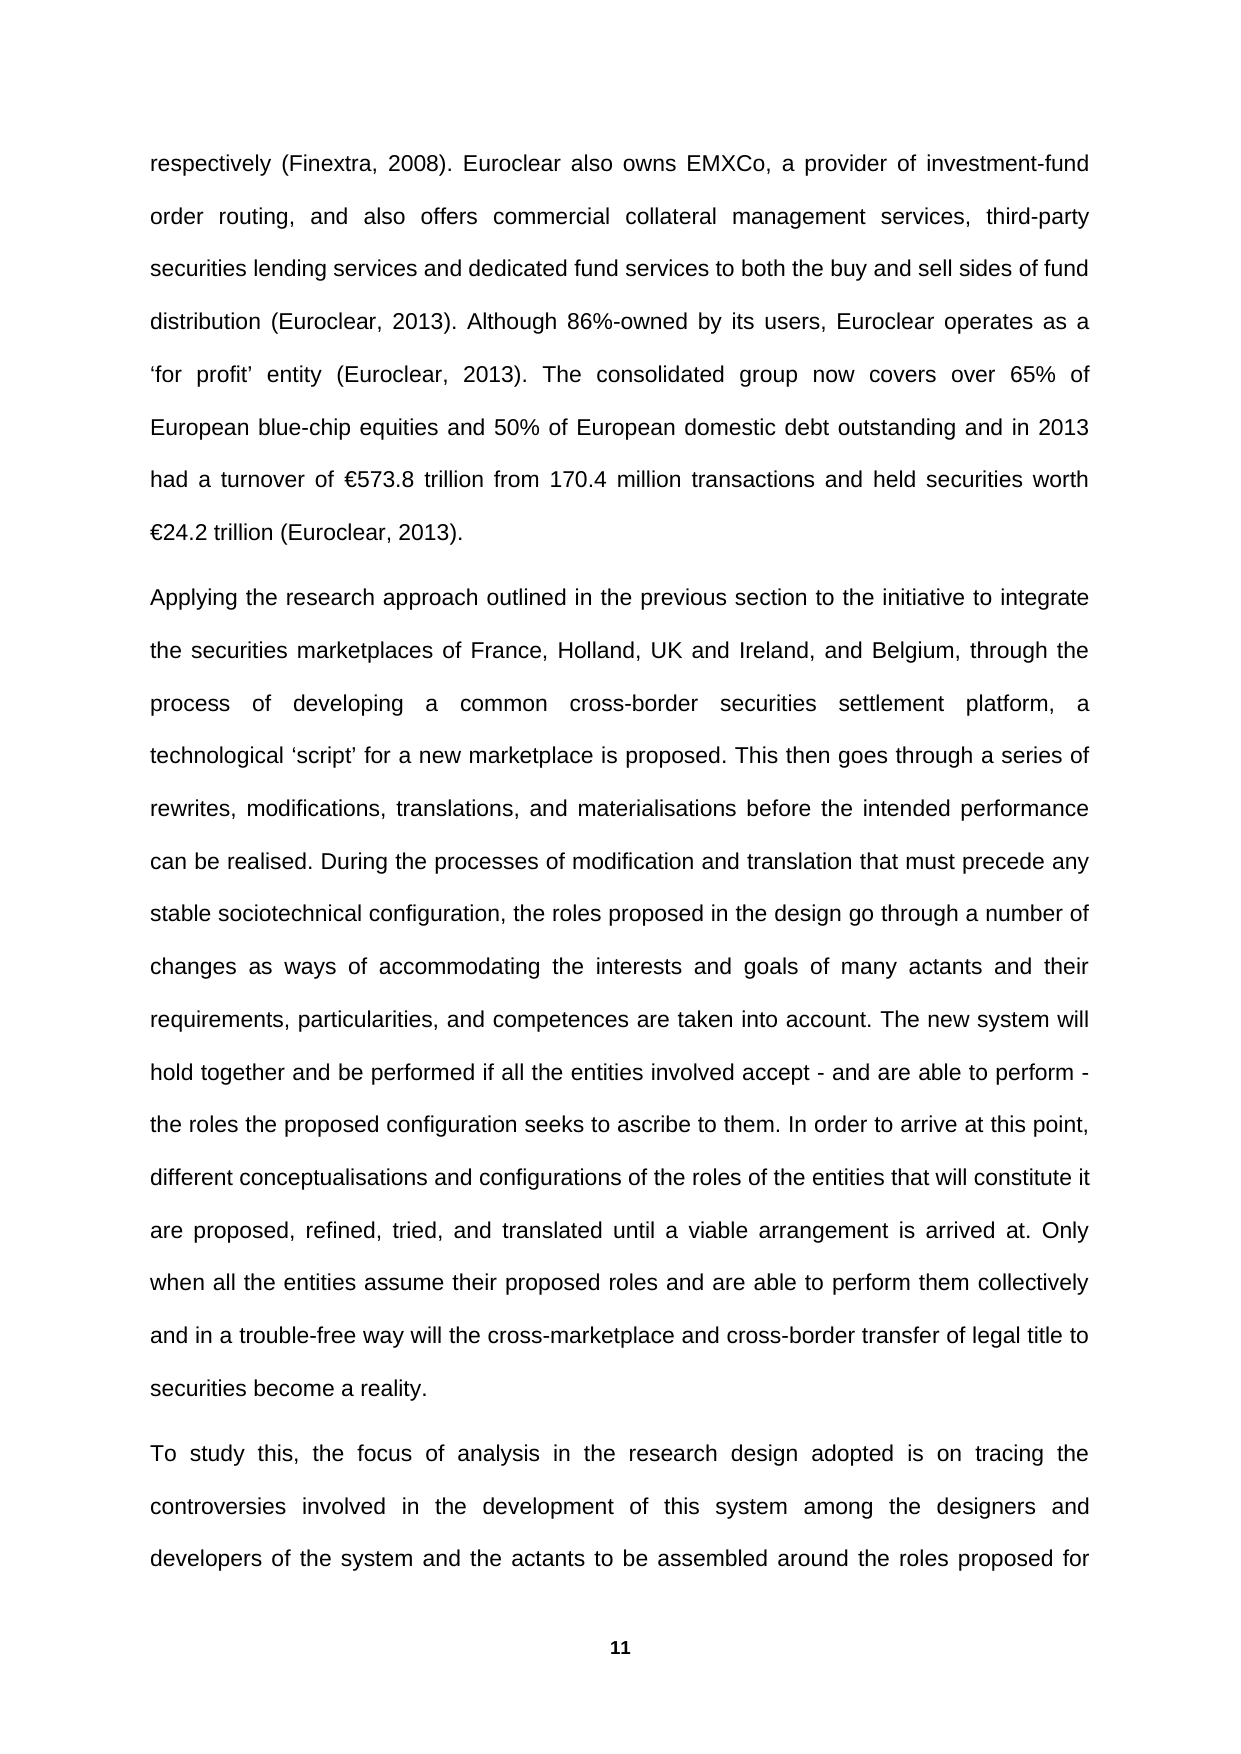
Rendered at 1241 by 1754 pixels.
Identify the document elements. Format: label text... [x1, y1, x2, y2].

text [150, 1440, 1090, 1572]
text Applying the research approach outlined in the previous section to the initiative to integrate the securities marketplaces of France, Holland, UK and Ireland, and Belgium, through the process of developing a common cross-border securities settlement platform, a technological ‘script’ for a new marketplace is proposed. This then goes through a series of rewrites, modifications, translations, and materialisations before the intended performance can be realised. During the processes of modification and translation that must precede any stable sociotechnical configuration, the roles proposed in the design go through a number of changes as ways of accommodating the interests and goals of many actants and their requirements, particularities, and competences are taken into account. The new system will hold together and be performed if all the entities involved accept - and are able to perform - the roles the proposed configuration seeks to ascribe to them. In order to arrive at this point, different conceptualisations and configurations of the roles of the entities that will constitute it are proposed, refined, tried, and translated until a viable arrangement is arrived at. Only when all the entities assume their proposed roles and are able to perform them collectively and in a trouble-free way will the cross-marketplace and cross-border transfer of legal title to securities become a reality. [150, 584, 1090, 1401]
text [150, 150, 1090, 545]
